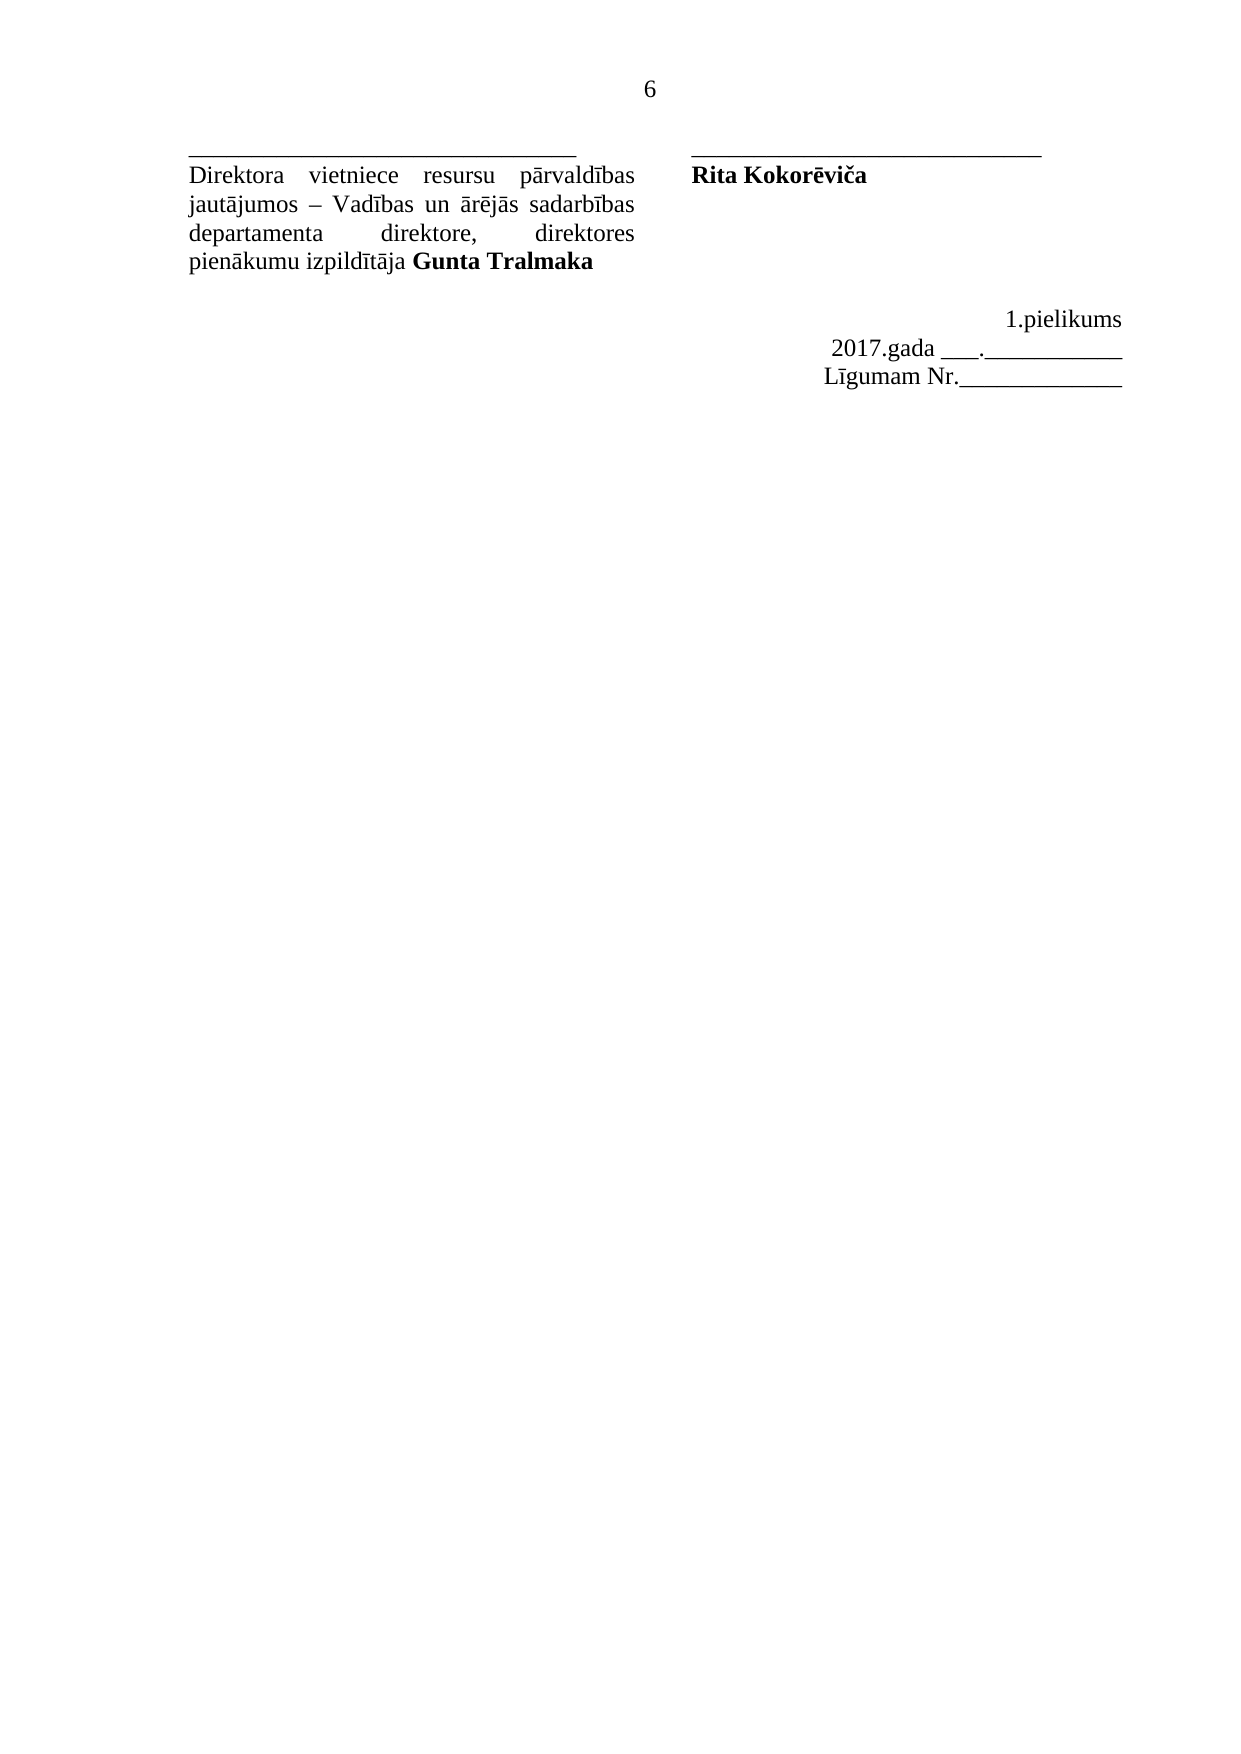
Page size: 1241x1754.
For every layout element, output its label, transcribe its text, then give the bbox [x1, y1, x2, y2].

text 1.pielikums [177, 304, 1122, 333]
text Līgumam Nr._____________ [177, 361, 1122, 390]
text 2017.gada ___.___________ [177, 333, 1122, 361]
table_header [177, 131, 680, 275]
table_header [680, 131, 1176, 275]
